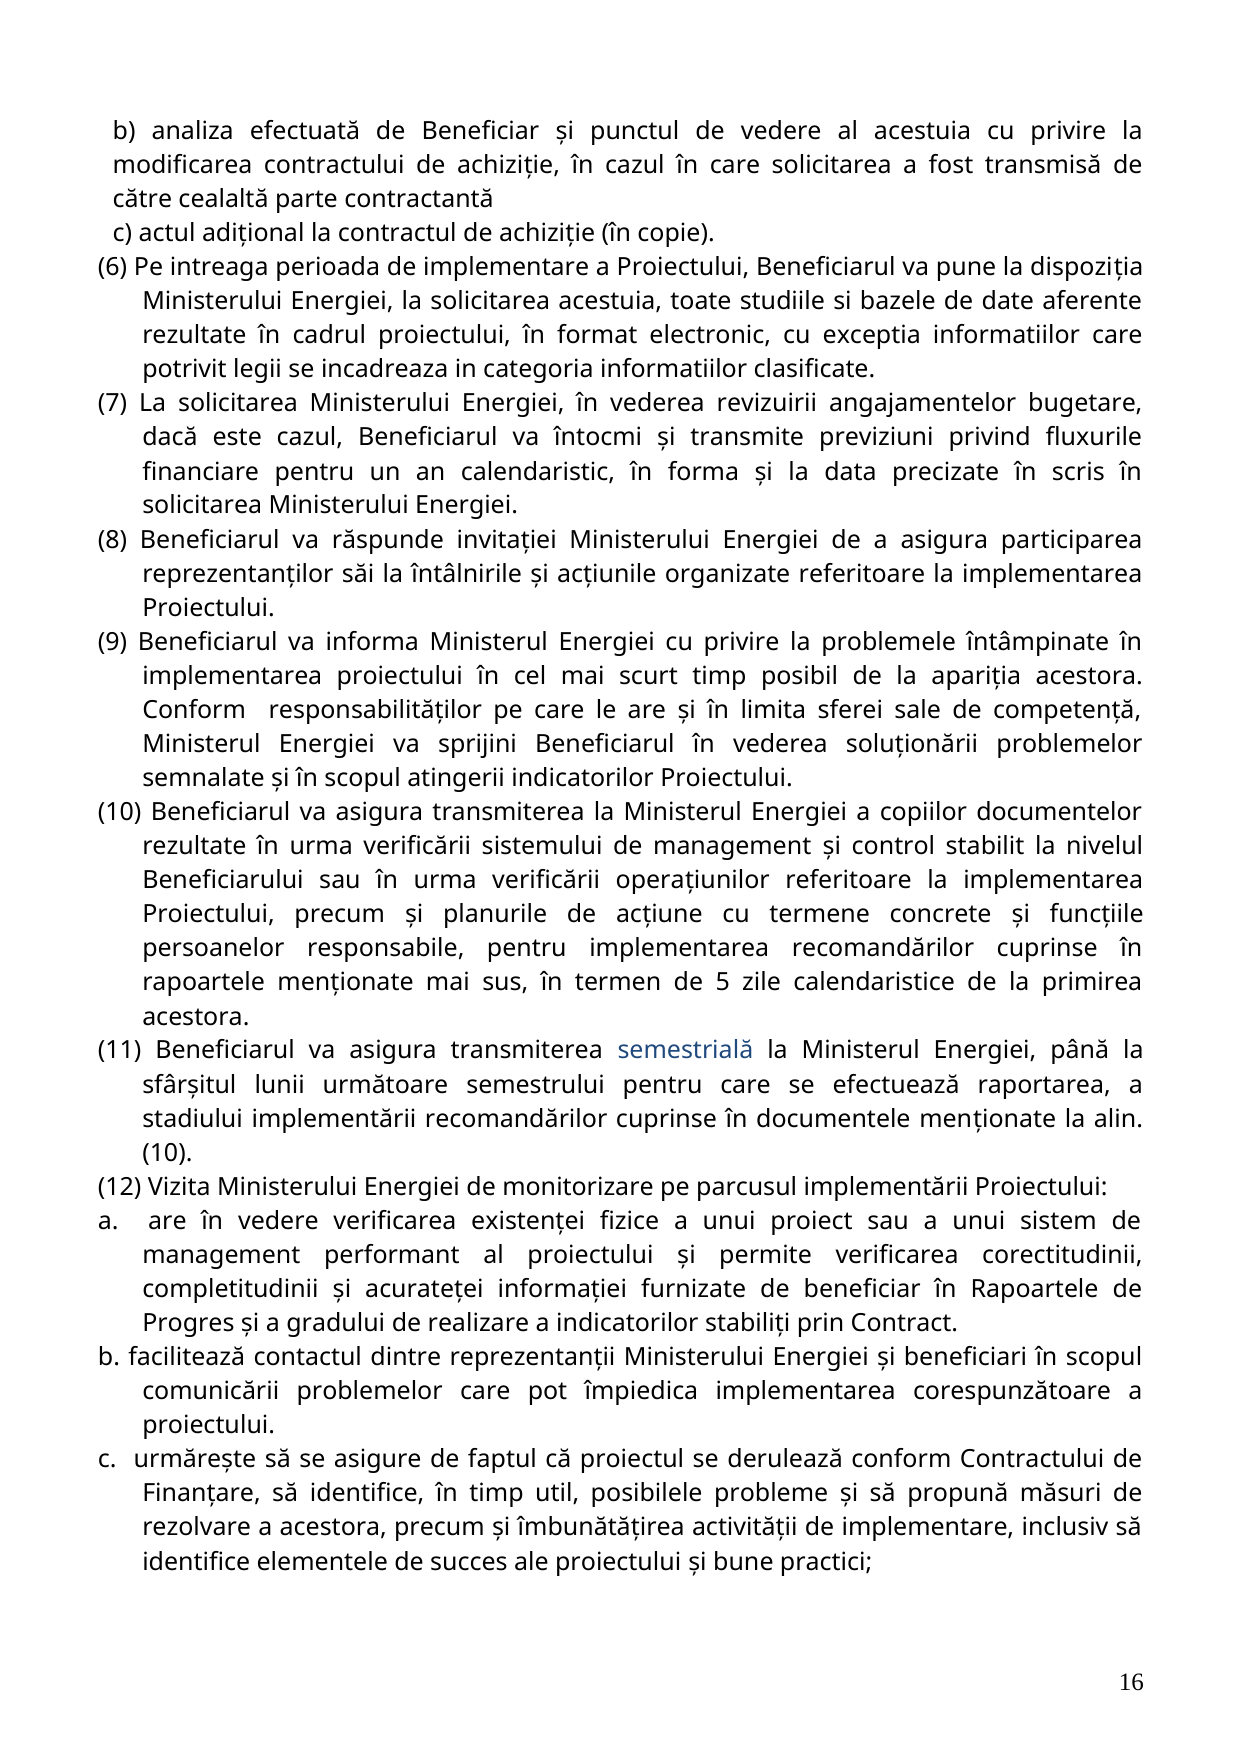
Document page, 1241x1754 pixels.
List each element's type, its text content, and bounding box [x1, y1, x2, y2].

text (12) Vizita Ministerului Energiei de monitorizare pe parcusul implementării Proiectului: [98, 1168, 1144, 1202]
text (10) Beneficiarul va asigura transmiterea la Ministerul Energiei a copiilor documentelor rezultate în urma verificării sistemului de management și control stabilit la nivelul Beneficiarului sau în urma verificării operațiunilor referitoare la implementarea Proiectului, precum și planurile de acțiune cu termene concrete și funcțiile persoanelor responsabile, pentru implementarea recomandărilor cuprinse în rapoartele menționate mai sus, în termen de 5 zile calendaristice de la primirea acestora. [98, 794, 1144, 1032]
text (9) Beneficiarul va informa Ministerul Energiei cu privire la problemele întâmpinate în implementarea proiectului în cel mai scurt timp posibil de la apariţia acestora. Conform responsabilităţilor pe care le are şi în limita sferei sale de competenţă, Ministerul Energiei va sprijini Beneficiarul în vederea soluţionării problemelor semnalate şi în scopul atingerii indicatorilor Proiectului. [98, 623, 1144, 794]
text c. urmăreşte să se asigure de faptul că proiectul se derulează conform Contractului de Finanţare, să identifice, în timp util, posibilele probleme şi să propună măsuri de rezolvare a acestora, precum şi îmbunătăţirea activităţii de implementare, inclusiv să identifice elementele de succes ale proiectului și bune practici; [98, 1441, 1144, 1577]
text b. facilitează contactul dintre reprezentanţii Ministerului Energiei şi beneficiari în scopul comunicării problemelor care pot împiedica implementarea corespunzătoare a proiectului. [98, 1339, 1144, 1441]
text (11) Beneficiarul va asigura transmiterea semestrială la Ministerul Energiei, până la sfârșitul lunii următoare semestrului pentru care se efectuează raportarea, a stadiului implementării recomandărilor cuprinse în documentele menționate la alin. (10). [98, 1032, 1144, 1168]
text c) actul adițional la contractul de achiziție (în copie). [112, 215, 1144, 249]
text (6) Pe intreaga perioada de implementare a Proiectului, Beneficiarul va pune la dispoziția Ministerului Energiei, la solicitarea acestuia, toate studiile si bazele de date aferente rezultate în cadrul proiectului, în format electronic, cu exceptia informatiilor care potrivit legii se incadreaza in categoria informatiilor clasificate. [98, 249, 1144, 385]
text b) analiza efectuată de Beneficiar și punctul de vedere al acestuia cu privire la modificarea contractului de achiziție, în cazul în care solicitarea a fost transmisă de către cealaltă parte contractantă [112, 112, 1144, 215]
text (8) Beneficiarul va răspunde invitaţiei Ministerului Energiei de a asigura participarea reprezentanţilor săi la întâlnirile şi acţiunile organizate referitoare la implementarea Proiectului. [98, 521, 1144, 623]
text (7) La solicitarea Ministerului Energiei, în vederea revizuirii angajamentelor bugetare, dacă este cazul, Beneficiarul va întocmi şi transmite previziuni privind fluxurile financiare pentru un an calendaristic, în forma şi la data precizate în scris în solicitarea Ministerului Energiei. [98, 385, 1144, 521]
text a. are în vedere verificarea existenţei fizice a unui proiect sau a unui sistem de management performant al proiectului şi permite verificarea corectitudinii, completitudinii şi acurateţei informaţiei furnizate de beneficiar în Rapoartele de Progres şi a gradului de realizare a indicatorilor stabiliţi prin Contract. [98, 1202, 1144, 1339]
